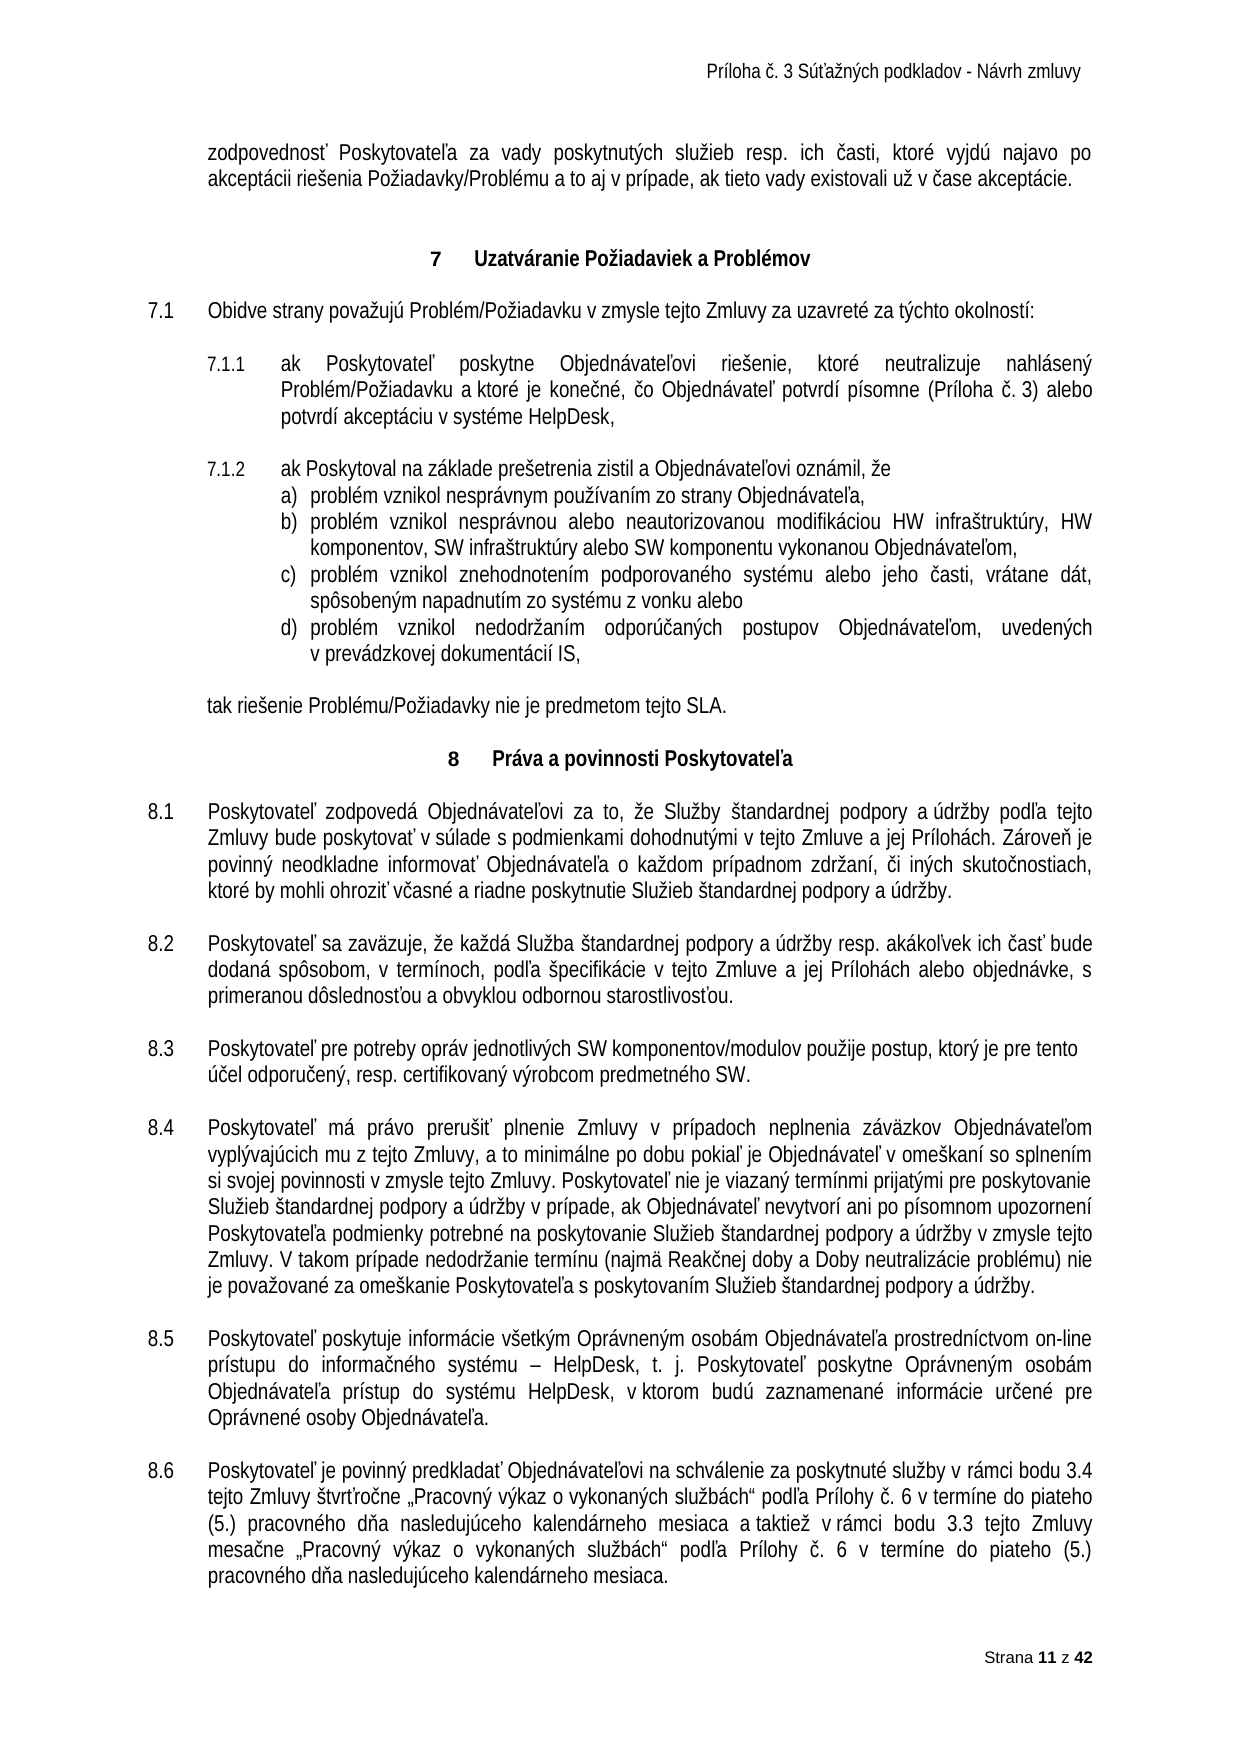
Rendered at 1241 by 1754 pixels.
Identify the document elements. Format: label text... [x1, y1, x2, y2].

list Poskytovateľ sa zaväzuje, že každá Služba štandardnej podpory a údržby resp. akákoľvek ich časť bude dodaná spôsobom, v termínoch, podľa špecifikácie v tejto Zmluve a jej Prílohách alebo objednávke, s primeranou dôslednosťou a obvyklou odbornou starostlivosťou. [148, 930, 1092, 1009]
list problém vznikol znehodnotením podporovaného systému alebo jeho časti, vrátane dát, spôsobeným napadnutím zo systému z vonku alebo [281, 561, 1092, 613]
list Poskytovateľ je povinný predkladať Objednávateľovi na schválenie za poskytnuté služby v rámci bodu 3.4 tejto Zmluvy štvrťročne „Pracovný výkaz o vykonaných službách“ podľa Prílohy č. 6 v termíne do piateho (5.) pracovného dňa nasledujúceho kalendárneho mesiaca a taktiež v rámci bodu 3.3 tejto Zmluvy mesačne „Pracovný výkaz o vykonaných službách“ podľa Prílohy č. 6 v termíne do piateho (5.) pracovného dňa nasledujúceho kalendárneho mesiaca. [148, 1457, 1092, 1588]
list problém vznikol nesprávnou alebo neautorizovanou modifikáciou HW infraštruktúry, HW komponentov, SW infraštruktúry alebo SW komponentu vykonanou Objednávateľom, [281, 508, 1092, 561]
list ak Poskytoval na základe prešetrenia zistil a Objednávateľovi oznámil, že [207, 455, 1092, 482]
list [148, 139, 1092, 192]
list Práva a povinnosti Poskytovateľa [148, 745, 1092, 772]
list Poskytovateľ pre potreby opráv jednotlivých SW komponentov/modulov použije postup, ktorý je pre tento účel odporučený, resp. certifikovaný výrobcom predmetného SW. [148, 1035, 1092, 1088]
list ak Poskytovateľ poskytne Objednávateľovi riešenie, ktoré neutralizuje nahlásený Problém/Požiadavku a ktoré je konečné, čo Objednávateľ potvrdí písomne (Príloha č. 3) alebo potvrdí akceptáciu v systéme HelpDesk, [207, 350, 1092, 429]
list Poskytovateľ má právo prerušiť plnenie Zmluvy v prípadoch neplnenia záväzkov Objednávateľom vyplývajúcich mu z tejto Zmluvy, a to minimálne po dobu pokiaľ je Objednávateľ v omeškaní so splnením si svojej povinnosti v zmysle tejto Zmluvy. Poskytovateľ nie je viazaný termínmi prijatými pre poskytovanie Služieb štandardnej podpory a údržby v prípade, ak Objednávateľ nevytvorí ani po písomnom upozornení Poskytovateľa podmienky potrebné na poskytovanie Služieb štandardnej podpory a údržby v zmysle tejto Zmluvy. V takom prípade nedodržanie termínu (najmä Reakčnej doby a Doby neutralizácie problému) nie je považované za omeškanie Poskytovateľa s poskytovaním Služieb štandardnej podpory a údržby. [148, 1114, 1092, 1299]
list Obidve strany považujú Problém/Požiadavku v zmysle tejto Zmluvy za uzavreté za týchto okolností: [148, 297, 1092, 323]
list tak riešenie Problému/Požiadavky nie je predmetom tejto SLA. [207, 692, 1092, 719]
list problém vznikol nesprávnym používaním zo strany Objednávateľa, [281, 482, 1092, 508]
list Poskytovateľ zodpovedá Objednávateľovi za to, že Služby štandardnej podpory a údržby podľa tejto Zmluvy bude poskytovať v súlade s podmienkami dohodnutými v tejto Zmluve a jej Prílohách. Zároveň je povinný neodkladne informovať Objednávateľa o každom prípadnom zdržaní, či iných skutočnostiach, ktoré by mohli ohroziť včasné a riadne poskytnutie Služieb štandardnej podpory a údržby. [148, 798, 1092, 903]
list Uzatváranie Požiadaviek a Problémov [148, 244, 1092, 271]
list problém vznikol nedodržaním odporúčaných postupov Objednávateľom, uvedených v prevádzkovej dokumentácií IS, [281, 613, 1092, 666]
list Poskytovateľ poskytuje informácie všetkým Oprávneným osobám Objednávateľa prostredníctvom on-line prístupu do informačného systému – HelpDesk, t. j. Poskytovateľ poskytne Oprávneným osobám Objednávateľa prístup do systému HelpDesk, v ktorom budú zaznamenané informácie určené pre Oprávnené osoby Objednávateľa. [148, 1325, 1092, 1430]
